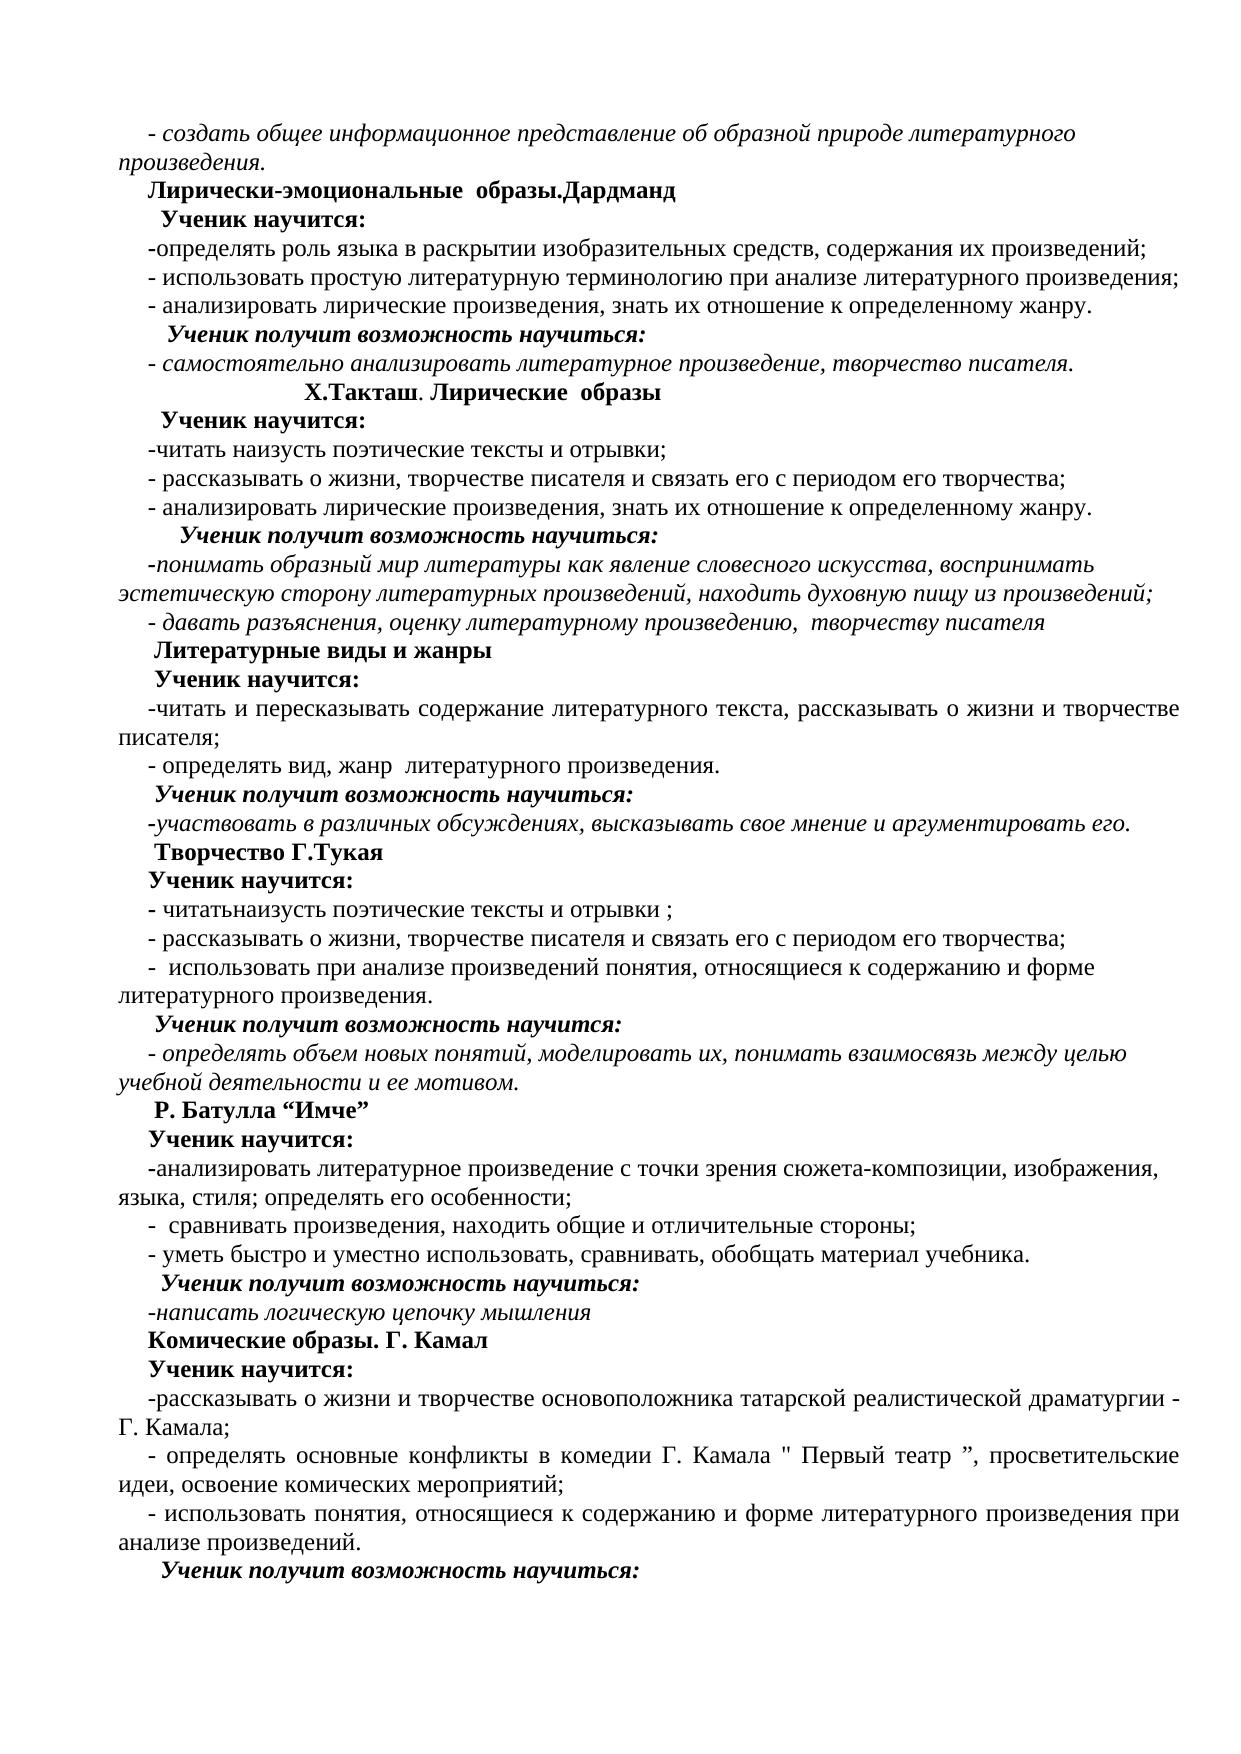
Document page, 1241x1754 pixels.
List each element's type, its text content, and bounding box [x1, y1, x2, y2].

text -читать наизусть поэтические тексты и отрывки; [118, 434, 1181, 463]
text - использовать понятия, относящиеся к содержанию и форме литературного произведения при анализе произведений. [118, 1498, 1181, 1556]
text Ученик научится: [118, 204, 1181, 233]
text -читать и пересказывать содержание литературного текста, рассказывать о жизни и творчестве писателя; [118, 693, 1181, 751]
text Ученик научится: [118, 1354, 1181, 1383]
text Ученик получит возможность научиться: [118, 779, 1181, 808]
text - давать разъяснения, оценку литературному произведению, творчеству писателя [118, 607, 1181, 636]
text Ученик получит возможность научиться: [118, 319, 1181, 348]
text Литературные виды и жанры [118, 636, 1181, 664]
text - определять основные конфликты в комедии Г. Камала " Первый театр ”, просветительские идеи, освоение комических мероприятий; [118, 1441, 1181, 1498]
text - использовать простую литературную терминологию при анализе литературного произведения; [118, 262, 1181, 291]
text - рассказывать о жизни, творчестве писателя и связать его с периодом его творчества; [118, 923, 1181, 952]
text Ученик получит возможность научиться: [118, 1268, 1181, 1297]
text - рассказывать о жизни, творчестве писателя и связать его с периодом его творчества; [118, 463, 1181, 492]
text - определять объем новых понятий, моделировать их, понимать взаимосвязь между целью учебной деятельности и ее мотивом. [118, 1038, 1181, 1096]
text -анализировать литературное произведение с точки зрения сюжета-композиции, изображения, языка, стиля; определять его особенности; [118, 1153, 1181, 1211]
text - анализировать лирические произведения, знать их отношение к определенному жанру. [118, 291, 1181, 319]
text Ученик получит возможность научится: [118, 1009, 1181, 1038]
text Ученик научится: [118, 406, 1181, 434]
text - определять вид, жанр литературного произведения. [118, 751, 1181, 779]
text -понимать образный мир литературы как явление словесного искусства, воспринимать эстетическую сторону литературных произведений, находить духовную пищу из произведений; [118, 549, 1181, 607]
text Творчество Г.Тукая [118, 837, 1181, 866]
text -определять роль языка в раскрытии изобразительных средств, содержания их произведений; [118, 233, 1181, 262]
text - анализировать лирические произведения, знать их отношение к определенному жанру. [118, 492, 1181, 521]
text Ученик научится: [118, 1124, 1181, 1153]
text Ученик научится: [118, 866, 1181, 894]
text - читатьнаизусть поэтические тексты и отрывки ; [118, 894, 1181, 923]
text - использовать при анализе произведений понятия, относящиеся к содержанию и форме литературного произведения. [118, 952, 1181, 1009]
text - самостоятельно анализировать литературное произведение, творчество писателя. [118, 348, 1181, 377]
text -написать логическую цепочку мышления [118, 1297, 1181, 1326]
text - сравнивать произведения, находить общие и отличительные стороны; [118, 1211, 1181, 1239]
text Ученик научится: [118, 664, 1181, 693]
text - создать общее информационное представление об образной природе литературного произведения. [118, 118, 1181, 176]
text Комические образы. Г. Камал [118, 1326, 1181, 1354]
text Ученик получит возможность научиться: [118, 521, 1181, 549]
text -участвовать в различных обсуждениях, высказывать свое мнение и аргументировать его. [118, 808, 1181, 837]
text Р. Батулла “Имче” [118, 1096, 1181, 1124]
text - уметь быстро и уместно использовать, сравнивать, обобщать материал учебника. [118, 1239, 1181, 1268]
text -рассказывать о жизни и творчестве основоположника татарской реалистической драматургии - Г. Камала; [118, 1383, 1181, 1441]
text Ученик получит возможность научиться: [118, 1556, 1181, 1584]
text Х.Такташ. Лирические образы [118, 377, 1181, 406]
text Лирически-эмоциональные образы.Дардманд [118, 176, 1181, 204]
